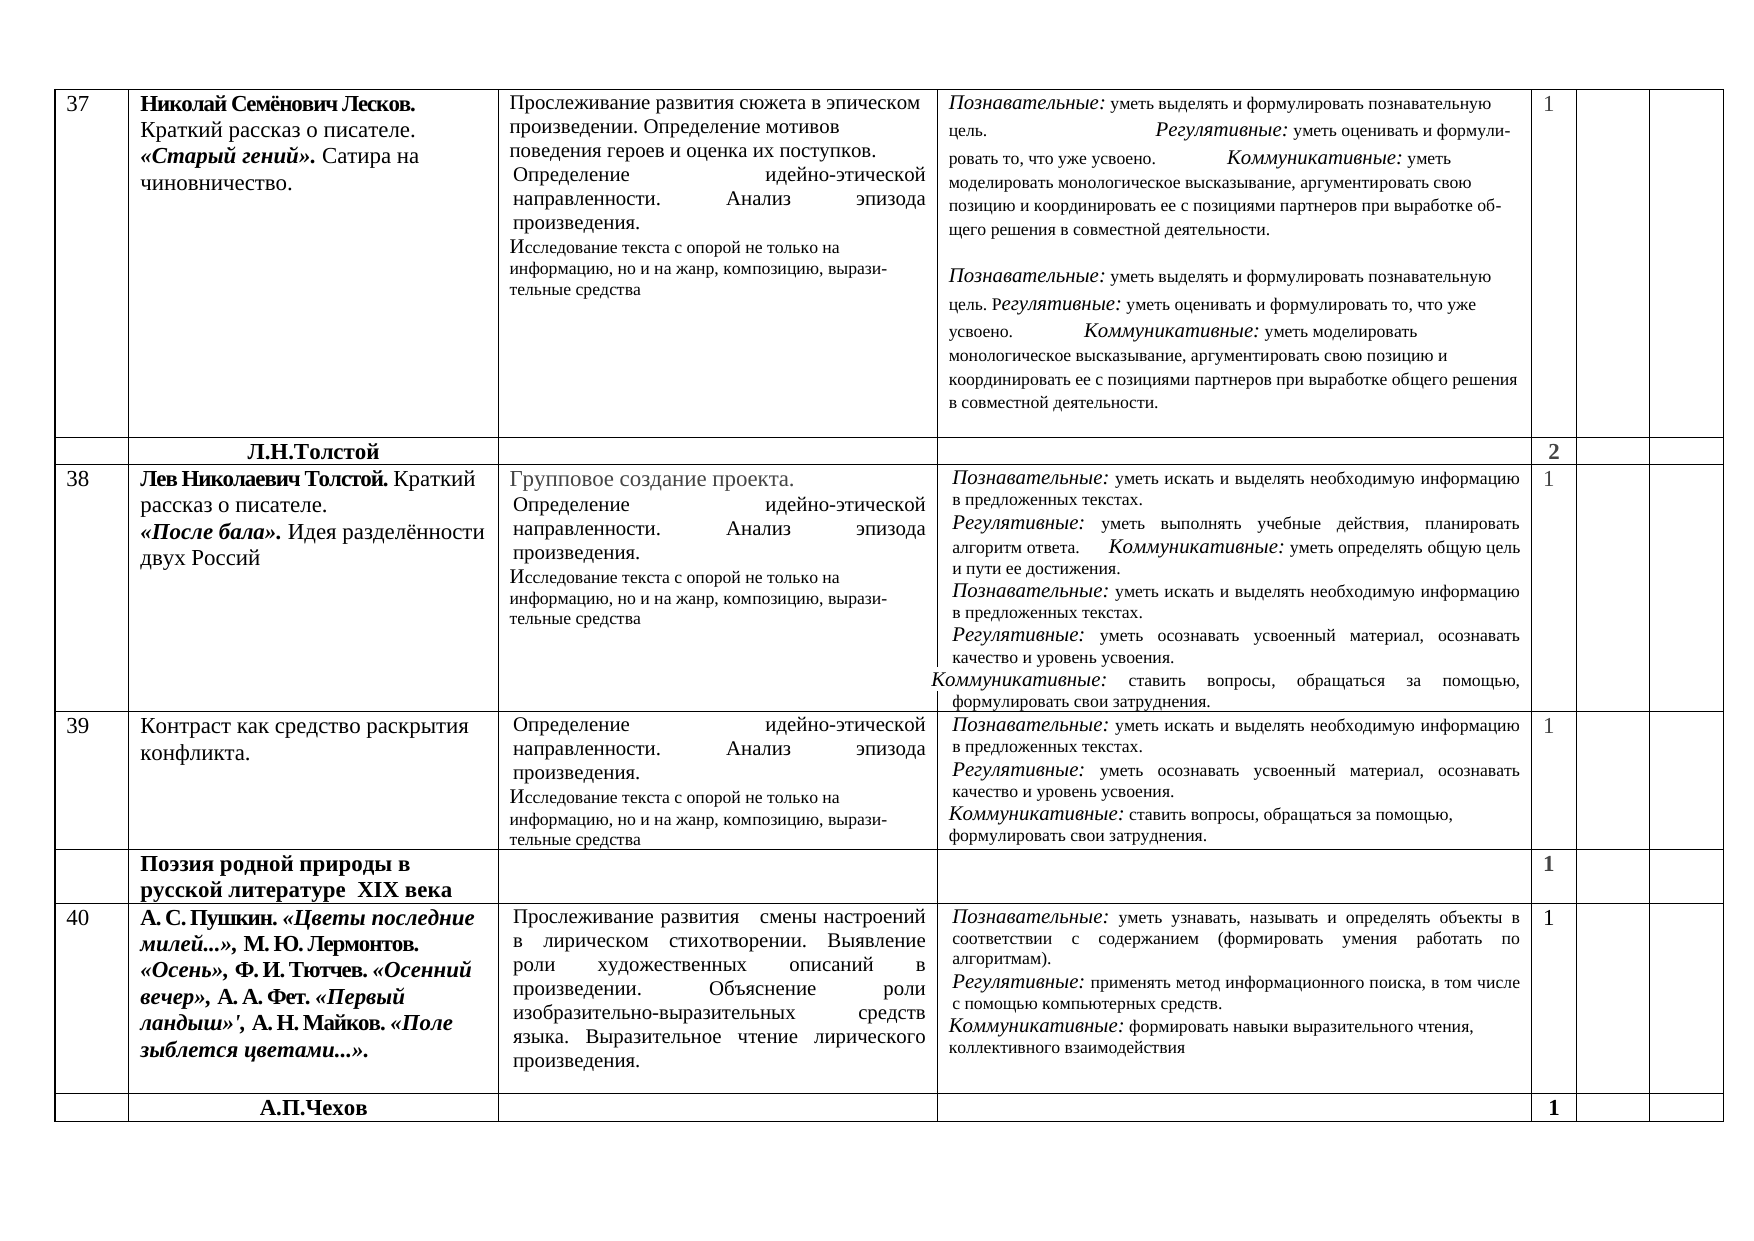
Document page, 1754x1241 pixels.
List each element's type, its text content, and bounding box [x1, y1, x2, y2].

table_cell Групповое создание проекта. Определение идейно-этической направленности. Анализ эпизода произведения. Исследование текста с опорой не только на информацию, но и на жанр, композицию, выразительные средства [499, 465, 937, 711]
table_cell Познавательные: уметь выделять и формулировать познавательную цель. Регулятивные: уметь оценивать и формулировать то, что уже усвоено. Коммуникативные: уметь моделировать монологическое высказывание, аргументировать свою позицию и координировать ее с позициями партнеров при выработке общего решения в совместной деятельности. Познавательные: уметь выделять и формулировать познавательную цель. Регулятивные: уметь оценивать и формулировать то, что уже усвоено. Коммуникативные: уметь моделировать монологическое высказывание, аргументировать свою позицию и координировать ее с позициями партнеров при выработке общего решения в совместной деятельности. [938, 90, 1531, 437]
table_cell [1650, 465, 1723, 711]
table_cell Познавательные: уметь узнавать, называть и определять объекты в соответствии с содержанием (формировать умения работать по алгоритмам). Регулятивные: применять метод информационного поиска, в том числе с помощью компьютерных средств. Коммуникативные: формировать навыки выразительного чтения, коллективного взаимодействия [938, 904, 1531, 1093]
table_cell [56, 850, 128, 903]
table_cell 1 [1532, 1094, 1576, 1121]
table_cell Прослеживание развития сюжета в эпическом произведении. Определение мотивов поведения героев и оценка их поступков. Определение идейно-этической направленности. Анализ эпизода произведения. Исследование текста с опорой не только на информацию, но и на жанр, композицию, выразительные средства [499, 90, 937, 437]
table_cell 2 [1532, 438, 1576, 464]
table_cell [1577, 904, 1649, 1093]
table_cell Поэзия родной природы в русской литературе XIX века [129, 850, 498, 903]
table_cell [938, 438, 1531, 464]
table_cell [499, 438, 937, 464]
table_cell [938, 850, 1531, 903]
table_cell 1 [1532, 904, 1576, 1093]
table_cell [1577, 438, 1649, 464]
table_cell [1577, 90, 1649, 437]
table_cell А.П.Чехов [129, 1094, 498, 1121]
table_cell [499, 850, 937, 903]
table_cell 40 [56, 904, 128, 1093]
table_cell [1577, 465, 1649, 711]
table_cell [1650, 712, 1723, 849]
table_cell [1577, 850, 1649, 903]
table_cell [1577, 712, 1649, 849]
table_cell 1 [1532, 850, 1576, 903]
table_cell Л.Н.Толстой [129, 438, 498, 464]
table_cell [56, 1094, 128, 1121]
table_cell 39 [56, 712, 128, 849]
table_cell [938, 1094, 1531, 1121]
table_cell Определение идейно-этической направленности. Анализ эпизода произведения. Исследование текста с опорой не только на информацию, но и на жанр, композицию, выразительные средства [499, 712, 937, 849]
table_cell [56, 438, 128, 464]
table_cell Познавательные: уметь искать и выделять необходимую информацию в предложенных текстах. Регулятивные: уметь осознавать усвоенный материал, осознавать качество и уровень усвоения. Коммуникативные: ставить вопросы, обращаться за помощью, формулировать свои затруднения. [938, 712, 1531, 849]
table_cell 37 [56, 90, 128, 437]
table_cell Николай Семёнович Лесков. Краткий рассказ о писателе. «Старый гений». Сатира на чиновничество. [129, 90, 498, 437]
table_cell [1650, 850, 1723, 903]
table_cell [1650, 1094, 1723, 1121]
table_cell Прослеживание развития смены настроений в лирическом стихотворении. Выявление роли художественных описаний в произведении. Объяснение роли изобразительно-выразительных средств языка. Выразительное чтение лирического произведения. [499, 904, 937, 1093]
table_cell [499, 1094, 937, 1121]
table_cell [1577, 1094, 1649, 1121]
table_cell 1 [1532, 712, 1576, 849]
table_cell 1 [1532, 465, 1576, 711]
table_cell Лев Николаевич Толстой. Краткий рассказ о писателе. «После бала». Идея разделённости двух Россий [129, 465, 498, 711]
table_cell 1 [1532, 90, 1576, 437]
table_cell А. С. Пушкин. «Цветы последние милей...», М. Ю. Лермонтов. «Осень», Ф. И. Тютчев. «Осенний вечер», А. А. Фет. «Первый ландыш»', А. Н. Майков. «Поле зыблется цветами...». [129, 904, 498, 1093]
table_cell [1650, 438, 1723, 464]
table_cell Контраст как средство раскрытия конфликта. [129, 712, 498, 849]
table_cell [1650, 904, 1723, 1093]
table_cell [1650, 90, 1723, 437]
table_cell 38 [56, 465, 128, 711]
table_cell Познавательные: уметь искать и выделять необходимую информацию в предложенных текстах. Регулятивные: уметь выполнять учебные действия, планировать алгоритм ответа. Коммуникативные: уметь определять общую цель и пути ее достижения. Познавательные: уметь искать и выделять необходимую информацию в предложенных текстах. Регулятивные: уметь осознавать усвоенный материал, осознавать качество и уровень усвоения. Коммуникативные: ставить вопросы, обращаться за помощью, формулировать свои затруднения. [938, 465, 1531, 711]
